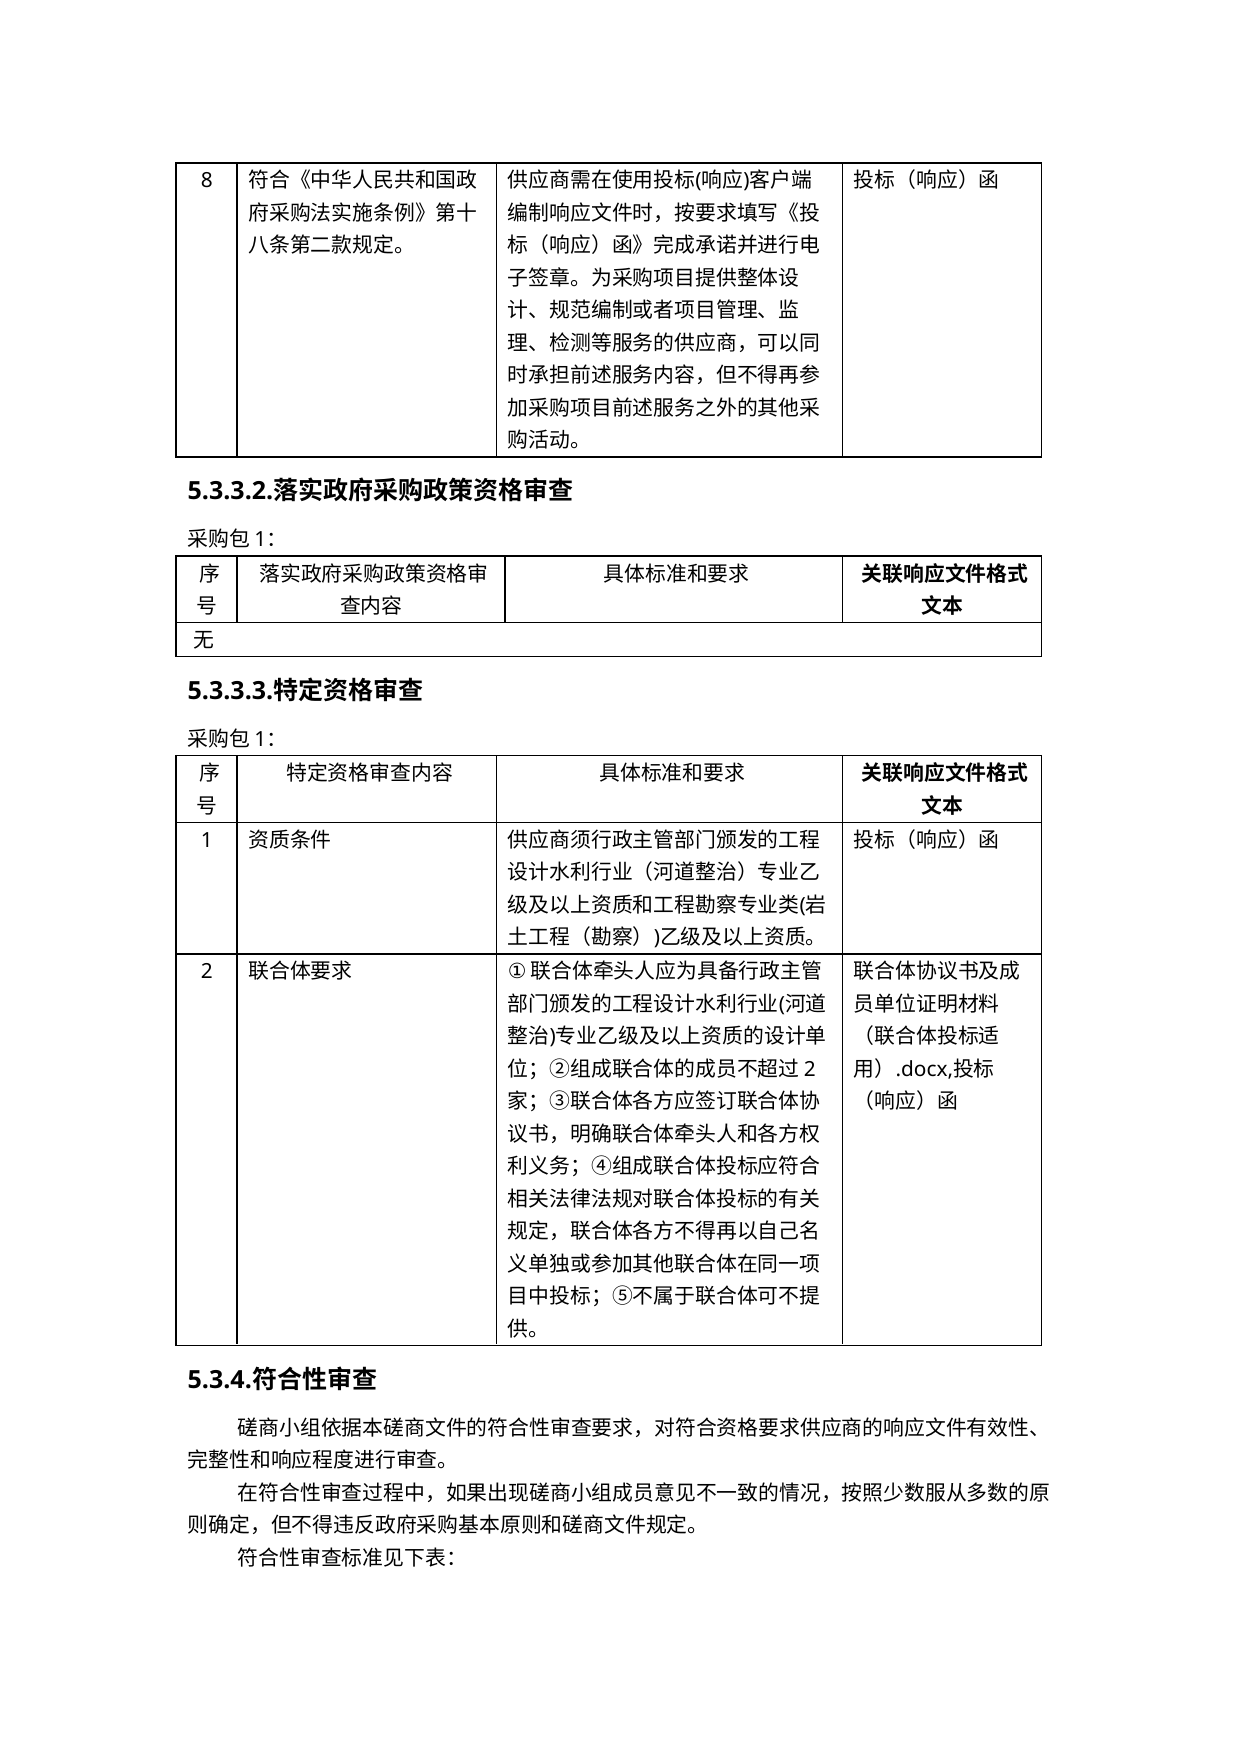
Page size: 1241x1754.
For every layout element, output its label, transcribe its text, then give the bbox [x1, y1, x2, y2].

table_cell 投标（响应）函 [843, 164, 1041, 456]
text 5.3.3.2.落实政府采购政策资格审查 [187, 458, 1053, 523]
text 在符合性审查过程中，如果出现磋商小组成员意见不一致的情况，按照少数服从多数的原则确定，但不得违反政府采购基本原则和磋商文件规定。 [187, 1476, 1053, 1541]
table_cell 联合体协议书及成员单位证明材料（联合体投标适用）.docx,投标（响应）函 [843, 955, 1041, 1344]
table_cell 8 [177, 164, 236, 456]
table_header 具体标准和要求 [506, 557, 842, 622]
table_cell 符合《中华人民共和国政府采购法实施条例》第十八条第二款规定。 [238, 164, 496, 456]
table_header 关联响应文件格式文本 [843, 557, 1041, 622]
table_cell 资质条件 [238, 823, 496, 953]
table_cell ①联合体牵头人应为具备行政主管部门颁发的工程设计水利行业(河道整治)专业乙级及以上资质的设计单位；②组成联合体的成员不超过2家；③联合体各方应签订联合体协议书，明确联合体牵头人和各方权利义务；④组成联合体投标应符合相关法律法规对联合体投标的有关规定，联合体各方不得再以自己名义单独或参加其他联合体在同一项目中投标；⑤不属于联合体可不提供。 [497, 955, 842, 1344]
table_header 关联响应文件格式文本 [843, 756, 1041, 821]
text 符合性审查标准见下表： [187, 1541, 1053, 1573]
text 采购包1： [187, 722, 1053, 755]
table_cell 供应商需在使用投标(响应)客户端编制响应文件时，按要求填写《投标（响应）函》完成承诺并进行电子签章。为采购项目提供整体设计、规范编制或者项目管理、监理、检测等服务的供应商，可以同时承担前述服务内容，但不得再参加采购项目前述服务之外的其他采购活动。 [497, 164, 842, 456]
table_cell 联合体要求 [238, 955, 496, 1344]
text 5.3.3.3.特定资格审查 [187, 657, 1053, 722]
table_cell 投标（响应）函 [843, 823, 1041, 953]
text 采购包1： [187, 523, 1053, 555]
table_header 具体标准和要求 [497, 756, 842, 821]
text 5.3.4.符合性审查 [187, 1346, 1053, 1411]
table_cell 供应商须行政主管部门颁发的工程设计水利行业（河道整治）专业乙级及以上资质和工程勘察专业类(岩土工程（勘察）)乙级及以上资质。 [497, 823, 842, 953]
table_cell 1 [177, 823, 236, 953]
table_header 落实政府采购政策资格审查内容 [238, 557, 504, 622]
table_header 序号 [177, 557, 236, 622]
table_header 特定资格审查内容 [238, 756, 496, 821]
table_header 序号 [177, 756, 236, 821]
table_cell 无 [177, 623, 1041, 656]
table_cell 2 [177, 955, 236, 1344]
text 磋商小组依据本磋商文件的符合性审查要求，对符合资格要求供应商的响应文件有效性、完整性和响应程度进行审查。 [187, 1411, 1053, 1476]
